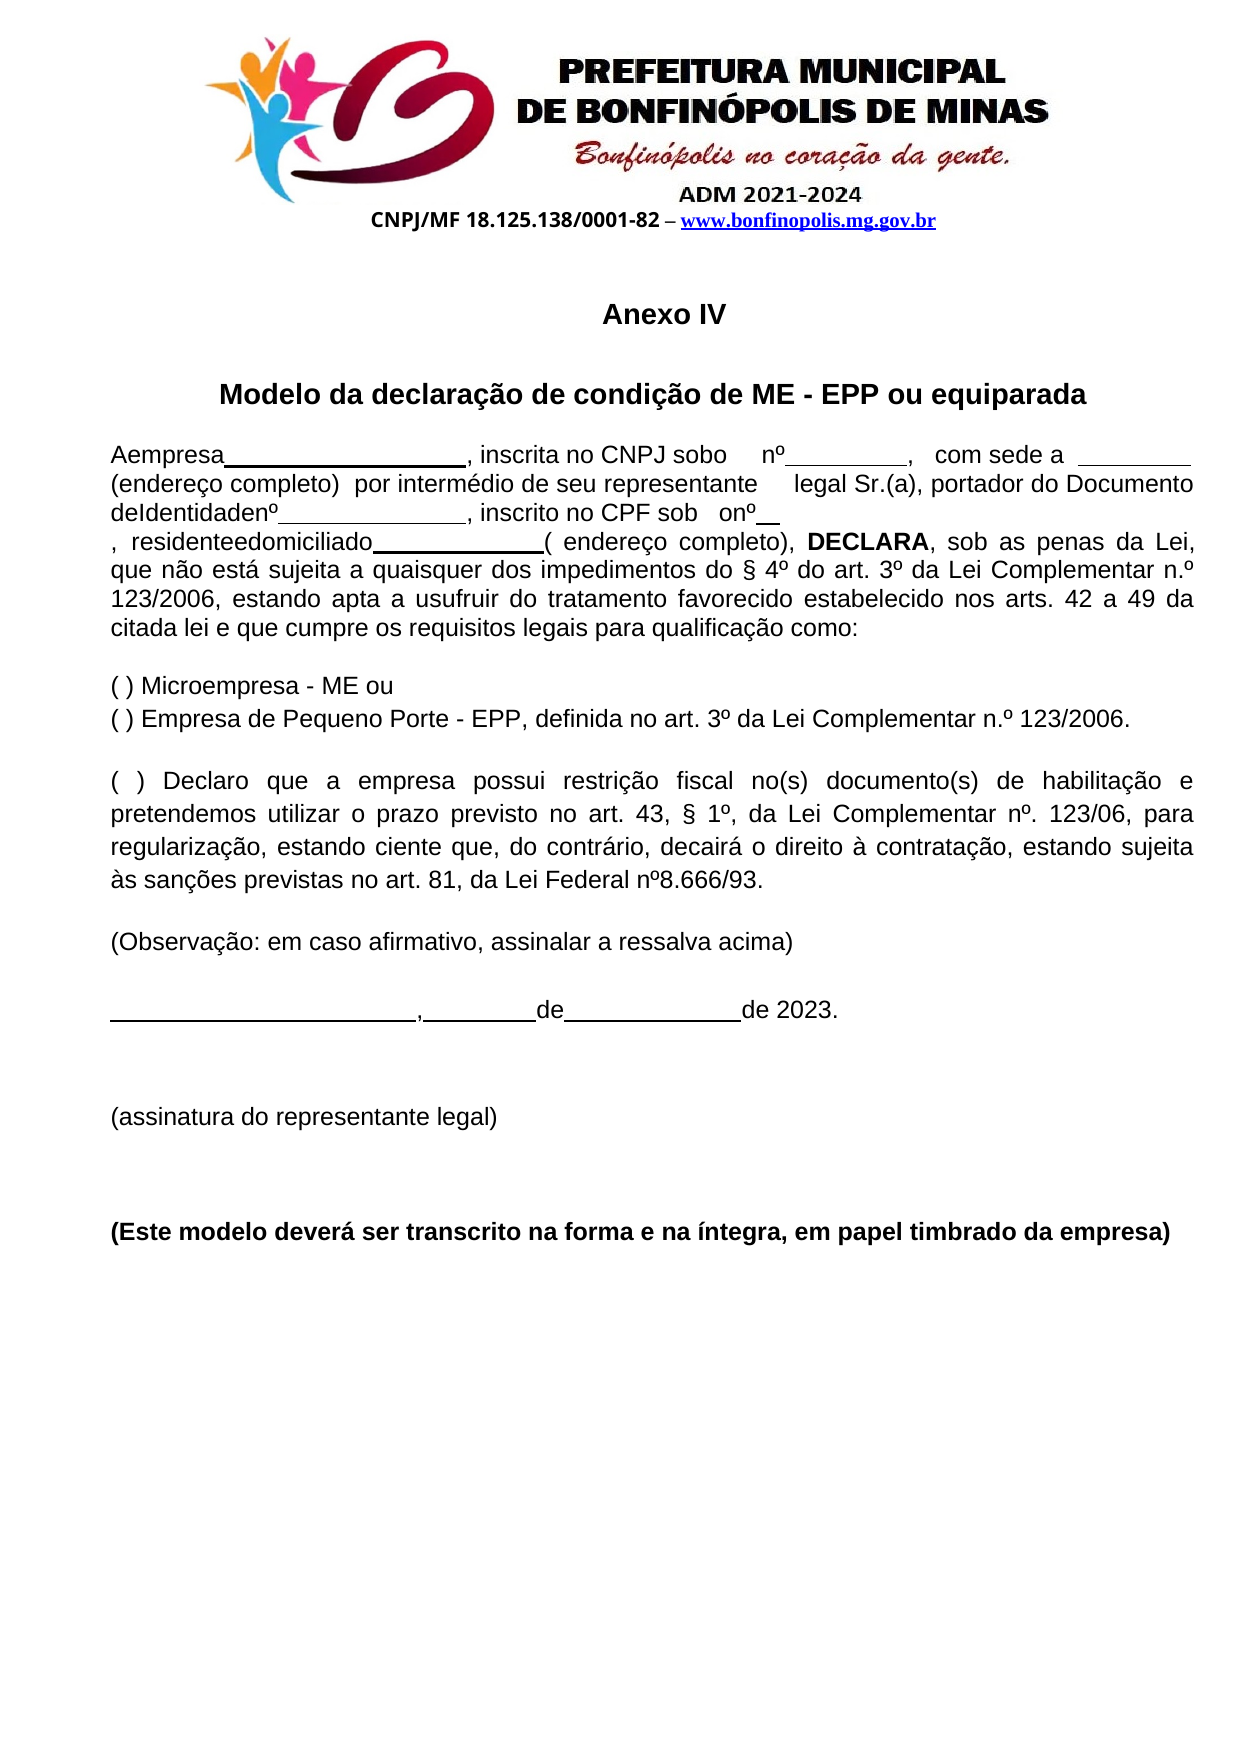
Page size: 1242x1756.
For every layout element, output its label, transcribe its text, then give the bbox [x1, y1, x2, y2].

text ( ) Empresa de Pequeno Porte - EPP, definida no art. 3º da Lei Complementar n.º 123/2006. [110, 704, 1196, 733]
text Aempresa , inscrita no CNPJ sobo nº , com sede a (endereço completo) por intermédio de seu representante legal Sr.(a), portador do Documento deIdentidadenº , inscrito no CPF sob onº [110, 440, 1196, 527]
subtitle (Este modelo deverá ser transcrito na forma e na íntegra, em papel timbrado da empresa) [110, 1216, 1196, 1245]
text , de de 2023. [110, 995, 1196, 1024]
text (assinatura do representante legal) [110, 1101, 1196, 1130]
text Modelo da declaração de condição de ME - EPP ou equiparada [110, 377, 1196, 411]
text ( ) Declaro que a empresa possui restrição fiscal no(s) documento(s) de habilitação e pretendemos utilizar o prazo previsto no art. 43, § 1º, da Lei Complementar nº. 123/06, para regularização, estando ciente que, do contrário, decairá o direito à contratação, estando sujeita às sanções previstas no art. 81, da Lei Federal nº8.666/93. [110, 766, 1196, 894]
picture [199, 34, 1064, 205]
text (Observação: em caso afirmativo, assinalar a ressalva acima) [110, 927, 1196, 956]
text , residenteedomiciliado ( endereço completo), DECLARA, sob as penas da Lei, que não está sujeita a quaisquer dos impedimentos do § 4º do art. 3º da Lei Complementar n.º 123/2006, estando apta a usufruir do tratamento favorecido estabelecido nos arts. 42 a 49 da citada lei e que cumpre os requisitos legais para qualificação como: [110, 527, 1196, 642]
text ( ) Microempresa - ME ou [110, 671, 1196, 699]
text Anexo IV [140, 297, 1188, 330]
